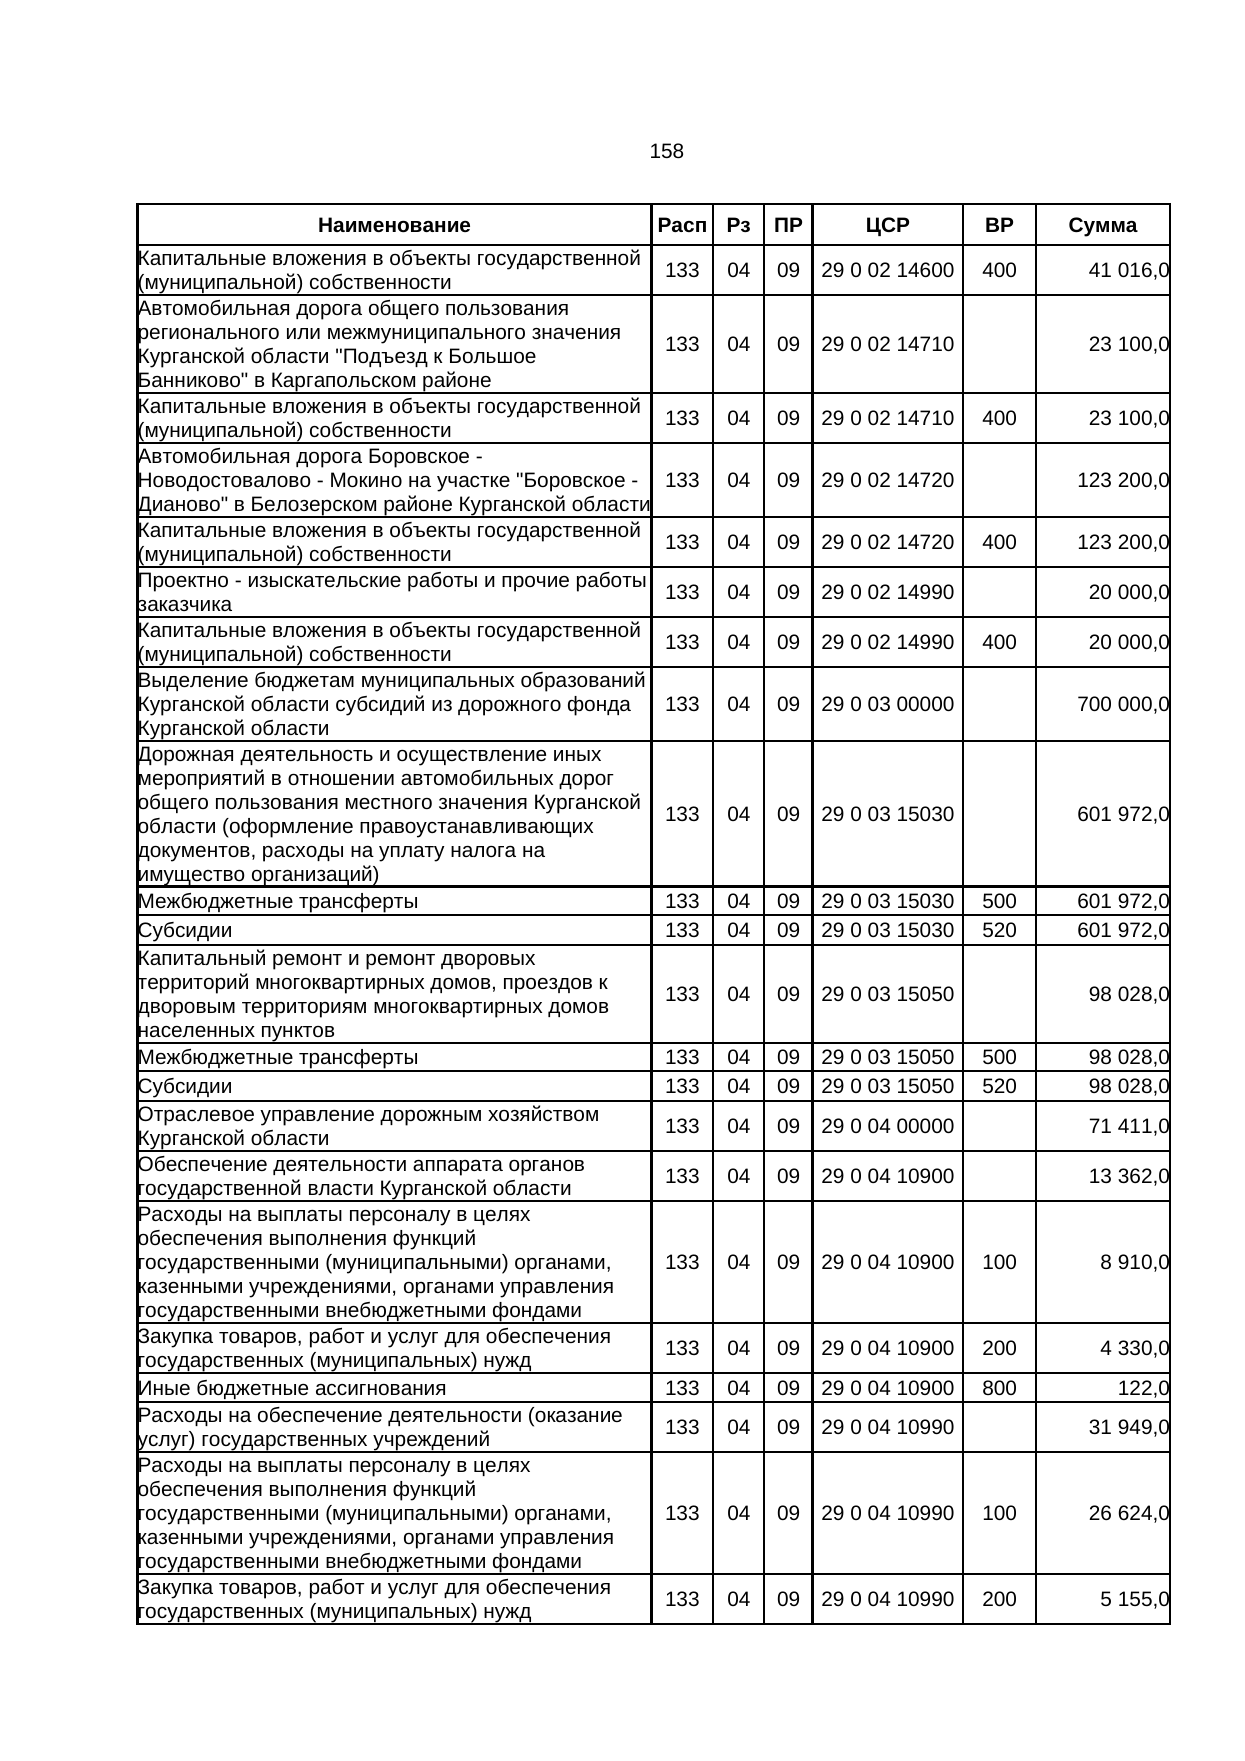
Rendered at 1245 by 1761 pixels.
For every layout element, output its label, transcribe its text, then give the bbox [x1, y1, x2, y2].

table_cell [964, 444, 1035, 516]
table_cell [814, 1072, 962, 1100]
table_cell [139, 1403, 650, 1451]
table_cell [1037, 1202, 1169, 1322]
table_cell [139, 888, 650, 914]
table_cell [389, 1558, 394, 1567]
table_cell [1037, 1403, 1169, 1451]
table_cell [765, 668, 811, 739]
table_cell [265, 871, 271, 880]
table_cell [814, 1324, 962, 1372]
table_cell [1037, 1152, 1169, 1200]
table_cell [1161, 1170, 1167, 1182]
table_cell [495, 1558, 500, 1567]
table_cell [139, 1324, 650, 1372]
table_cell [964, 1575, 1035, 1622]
table_header Сумма [1037, 205, 1169, 244]
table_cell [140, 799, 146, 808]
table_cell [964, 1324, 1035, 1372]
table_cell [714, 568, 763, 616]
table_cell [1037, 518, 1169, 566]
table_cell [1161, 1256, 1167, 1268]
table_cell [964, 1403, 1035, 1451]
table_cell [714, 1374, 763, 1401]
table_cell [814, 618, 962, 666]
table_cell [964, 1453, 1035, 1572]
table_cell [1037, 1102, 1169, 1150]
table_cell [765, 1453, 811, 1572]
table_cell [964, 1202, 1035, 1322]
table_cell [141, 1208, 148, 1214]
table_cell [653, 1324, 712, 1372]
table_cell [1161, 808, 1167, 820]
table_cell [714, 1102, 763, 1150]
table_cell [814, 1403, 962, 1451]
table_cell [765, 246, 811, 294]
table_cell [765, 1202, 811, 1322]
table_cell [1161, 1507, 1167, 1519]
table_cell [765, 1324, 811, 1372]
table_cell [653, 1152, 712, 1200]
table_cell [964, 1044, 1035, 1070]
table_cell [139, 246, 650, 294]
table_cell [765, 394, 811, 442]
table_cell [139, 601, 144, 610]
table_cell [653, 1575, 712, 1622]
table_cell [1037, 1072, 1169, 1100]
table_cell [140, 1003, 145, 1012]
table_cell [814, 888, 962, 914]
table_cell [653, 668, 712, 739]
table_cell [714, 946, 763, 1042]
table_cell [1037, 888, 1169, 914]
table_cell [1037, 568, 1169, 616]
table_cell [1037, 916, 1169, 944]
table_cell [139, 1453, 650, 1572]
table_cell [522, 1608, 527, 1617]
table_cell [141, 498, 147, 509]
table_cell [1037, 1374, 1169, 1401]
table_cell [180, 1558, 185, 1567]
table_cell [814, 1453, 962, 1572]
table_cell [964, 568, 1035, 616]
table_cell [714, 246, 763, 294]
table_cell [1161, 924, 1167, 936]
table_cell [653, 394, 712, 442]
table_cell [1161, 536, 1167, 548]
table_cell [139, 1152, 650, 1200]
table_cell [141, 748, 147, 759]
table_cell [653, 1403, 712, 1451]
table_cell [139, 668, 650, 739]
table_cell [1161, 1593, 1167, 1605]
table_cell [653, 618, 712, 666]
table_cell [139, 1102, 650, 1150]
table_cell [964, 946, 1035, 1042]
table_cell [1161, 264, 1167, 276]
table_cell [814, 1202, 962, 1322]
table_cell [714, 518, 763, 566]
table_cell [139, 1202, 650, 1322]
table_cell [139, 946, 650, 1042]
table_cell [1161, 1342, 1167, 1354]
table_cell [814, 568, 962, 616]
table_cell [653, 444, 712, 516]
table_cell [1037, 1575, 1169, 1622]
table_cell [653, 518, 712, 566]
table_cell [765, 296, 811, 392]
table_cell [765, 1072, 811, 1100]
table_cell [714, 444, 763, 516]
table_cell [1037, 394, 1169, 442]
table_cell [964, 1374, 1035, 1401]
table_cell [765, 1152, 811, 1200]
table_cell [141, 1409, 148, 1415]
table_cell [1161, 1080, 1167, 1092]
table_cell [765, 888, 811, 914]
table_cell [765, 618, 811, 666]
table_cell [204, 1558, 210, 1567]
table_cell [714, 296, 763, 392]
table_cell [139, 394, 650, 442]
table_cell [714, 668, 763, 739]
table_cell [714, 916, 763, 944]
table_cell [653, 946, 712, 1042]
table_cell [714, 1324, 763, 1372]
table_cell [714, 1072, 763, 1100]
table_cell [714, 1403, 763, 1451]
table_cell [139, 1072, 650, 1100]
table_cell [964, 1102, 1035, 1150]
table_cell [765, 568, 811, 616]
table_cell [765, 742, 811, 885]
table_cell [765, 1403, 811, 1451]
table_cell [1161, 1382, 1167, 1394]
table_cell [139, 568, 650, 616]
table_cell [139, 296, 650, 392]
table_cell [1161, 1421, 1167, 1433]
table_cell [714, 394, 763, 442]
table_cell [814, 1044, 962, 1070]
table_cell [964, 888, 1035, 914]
table_header Рз [714, 205, 763, 244]
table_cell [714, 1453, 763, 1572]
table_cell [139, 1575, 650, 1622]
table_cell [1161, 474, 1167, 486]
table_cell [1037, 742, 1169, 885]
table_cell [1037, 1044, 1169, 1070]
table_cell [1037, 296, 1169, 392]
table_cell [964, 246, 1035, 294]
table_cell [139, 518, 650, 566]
table_header ПР [765, 205, 811, 244]
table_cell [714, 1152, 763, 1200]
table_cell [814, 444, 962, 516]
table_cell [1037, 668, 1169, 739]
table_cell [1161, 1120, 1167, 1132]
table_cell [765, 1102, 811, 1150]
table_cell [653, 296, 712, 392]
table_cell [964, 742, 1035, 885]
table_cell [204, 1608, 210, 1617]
table_header ЦСР [814, 205, 962, 244]
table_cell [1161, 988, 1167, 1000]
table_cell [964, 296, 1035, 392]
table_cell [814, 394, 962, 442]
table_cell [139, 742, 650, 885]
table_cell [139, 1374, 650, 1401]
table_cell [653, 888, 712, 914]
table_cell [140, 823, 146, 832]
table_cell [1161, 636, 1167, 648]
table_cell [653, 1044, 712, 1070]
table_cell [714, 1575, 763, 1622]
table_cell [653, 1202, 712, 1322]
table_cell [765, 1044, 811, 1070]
table_header Наименование [139, 205, 650, 244]
table_header Расп [653, 205, 712, 244]
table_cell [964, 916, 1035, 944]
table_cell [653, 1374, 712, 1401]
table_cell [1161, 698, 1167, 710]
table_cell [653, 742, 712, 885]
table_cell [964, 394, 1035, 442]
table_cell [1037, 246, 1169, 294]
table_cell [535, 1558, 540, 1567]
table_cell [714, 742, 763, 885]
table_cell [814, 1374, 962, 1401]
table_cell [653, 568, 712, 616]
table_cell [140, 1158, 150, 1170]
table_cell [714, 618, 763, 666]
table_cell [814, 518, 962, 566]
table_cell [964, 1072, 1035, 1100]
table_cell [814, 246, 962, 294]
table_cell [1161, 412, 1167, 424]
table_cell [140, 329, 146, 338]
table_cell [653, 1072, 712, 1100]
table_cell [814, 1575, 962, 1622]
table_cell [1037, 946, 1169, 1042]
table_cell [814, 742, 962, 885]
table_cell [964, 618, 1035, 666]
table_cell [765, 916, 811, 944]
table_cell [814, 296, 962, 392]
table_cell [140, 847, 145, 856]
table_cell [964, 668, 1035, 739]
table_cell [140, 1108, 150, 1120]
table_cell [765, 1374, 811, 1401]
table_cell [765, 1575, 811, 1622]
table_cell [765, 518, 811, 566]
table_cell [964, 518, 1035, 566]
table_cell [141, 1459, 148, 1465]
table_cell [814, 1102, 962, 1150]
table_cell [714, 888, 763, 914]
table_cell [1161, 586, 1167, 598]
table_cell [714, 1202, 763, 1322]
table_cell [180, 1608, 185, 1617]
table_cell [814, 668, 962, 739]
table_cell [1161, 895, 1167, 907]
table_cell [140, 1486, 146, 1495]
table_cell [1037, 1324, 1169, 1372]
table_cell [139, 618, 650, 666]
table_header ВР [964, 205, 1035, 244]
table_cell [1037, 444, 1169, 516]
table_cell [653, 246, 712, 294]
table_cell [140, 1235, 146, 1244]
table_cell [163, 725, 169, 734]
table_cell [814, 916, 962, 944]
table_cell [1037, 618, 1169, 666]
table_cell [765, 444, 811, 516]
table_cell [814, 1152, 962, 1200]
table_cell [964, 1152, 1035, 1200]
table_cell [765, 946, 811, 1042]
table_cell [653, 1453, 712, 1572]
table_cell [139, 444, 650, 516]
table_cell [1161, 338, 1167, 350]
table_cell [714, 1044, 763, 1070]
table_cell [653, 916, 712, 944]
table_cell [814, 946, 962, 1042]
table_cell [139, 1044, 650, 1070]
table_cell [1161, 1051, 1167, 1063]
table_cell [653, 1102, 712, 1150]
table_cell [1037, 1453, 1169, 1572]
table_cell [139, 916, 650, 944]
